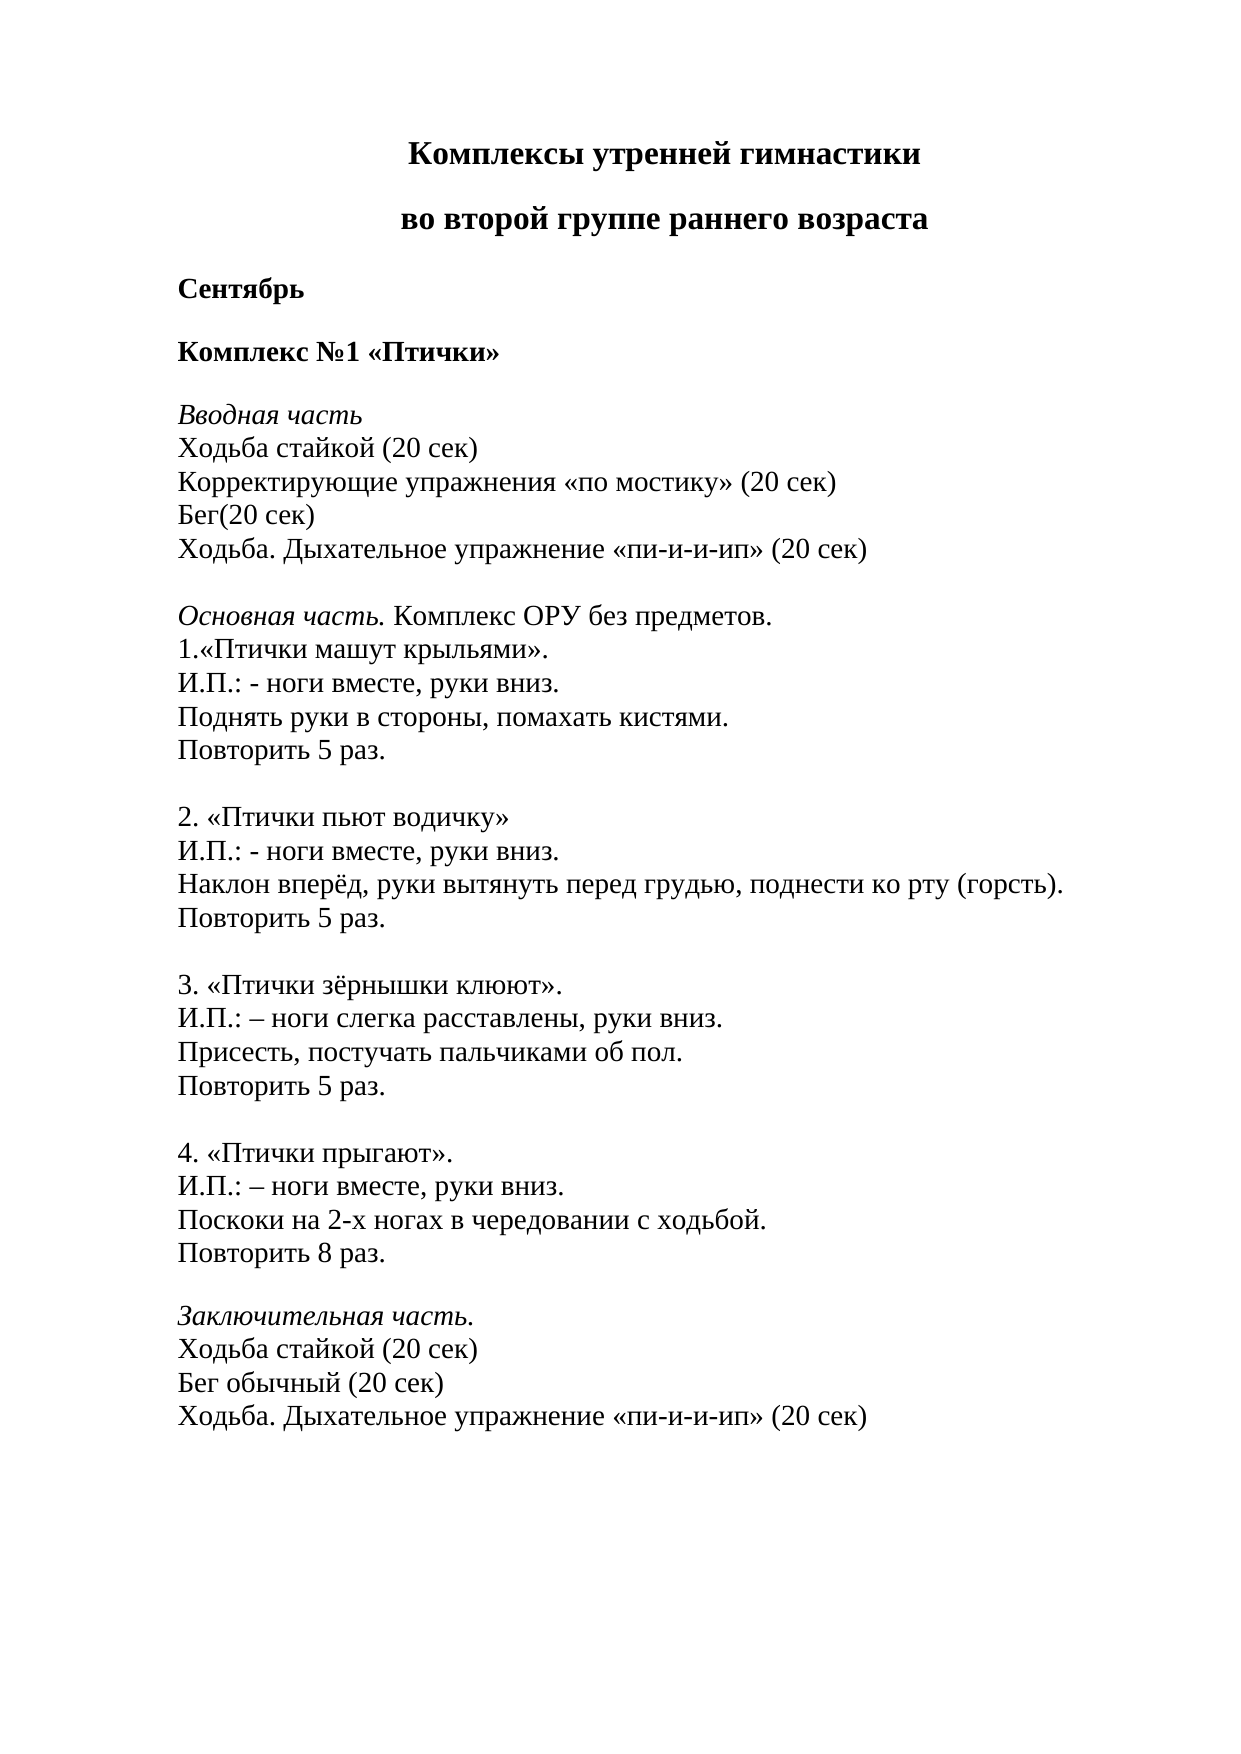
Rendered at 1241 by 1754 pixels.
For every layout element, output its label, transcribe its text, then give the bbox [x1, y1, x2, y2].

text Корректирующие упражнения «по мостику» (20 сек) [177, 464, 1152, 497]
text Комплексы утренней гимнастики [177, 133, 1152, 172]
text Присесть, постучать пальчиками об пол. [177, 1034, 1152, 1068]
text Бег(20 сек) [177, 497, 1152, 531]
text Поскоки на 2-х ногах в чередовании с ходьбой. [177, 1202, 1152, 1235]
text Поднять руки в стороны, помахать кистями. [177, 699, 1152, 732]
text Повторить 8 раз. [177, 1235, 1152, 1269]
text 3. «Птички зёрнышки клюют». [177, 967, 1152, 1001]
text И.П.: - ноги вместе, руки вниз. [177, 665, 1152, 699]
text И.П.: - ноги вместе, руки вниз. [177, 833, 1152, 866]
text Сентябрь [177, 271, 1152, 305]
text Заключительная часть. [177, 1298, 1152, 1331]
text 1.«Птички машут крыльями». [177, 632, 1152, 665]
text Повторить 5 раз. [177, 732, 1152, 766]
text И.П.: – ноги вместе, руки вниз. [177, 1168, 1152, 1202]
text Повторить 5 раз. [177, 1068, 1152, 1101]
text Комплекс №1 «Птички» [177, 334, 1152, 368]
text 4. «Птички прыгают». [177, 1135, 1152, 1168]
text Бег обычный (20 сек) [177, 1365, 1152, 1398]
text 2. «Птички пьют водичку» [177, 799, 1152, 833]
text Наклон вперёд, руки вытянуть перед грудью, поднести ко рту (горсть). [177, 866, 1152, 900]
text Вводная часть [177, 397, 1152, 430]
text Основная часть. Комплекс ОРУ без предметов. [177, 598, 1152, 632]
text Повторить 5 раз. [177, 900, 1152, 933]
text Ходьба стайкой (20 сек) [177, 1331, 1152, 1365]
text Ходьба стайкой (20 сек) [177, 430, 1152, 464]
text И.П.: – ноги слегка расставлены, руки вниз. [177, 1001, 1152, 1034]
text во второй группе раннего возраста [177, 198, 1152, 236]
text Ходьба. Дыхательное упражнение «пи-и-и-ип» (20 сек) [177, 531, 1152, 564]
text Ходьба. Дыхательное упражнение «пи-и-и-ип» (20 сек) [177, 1398, 1152, 1432]
